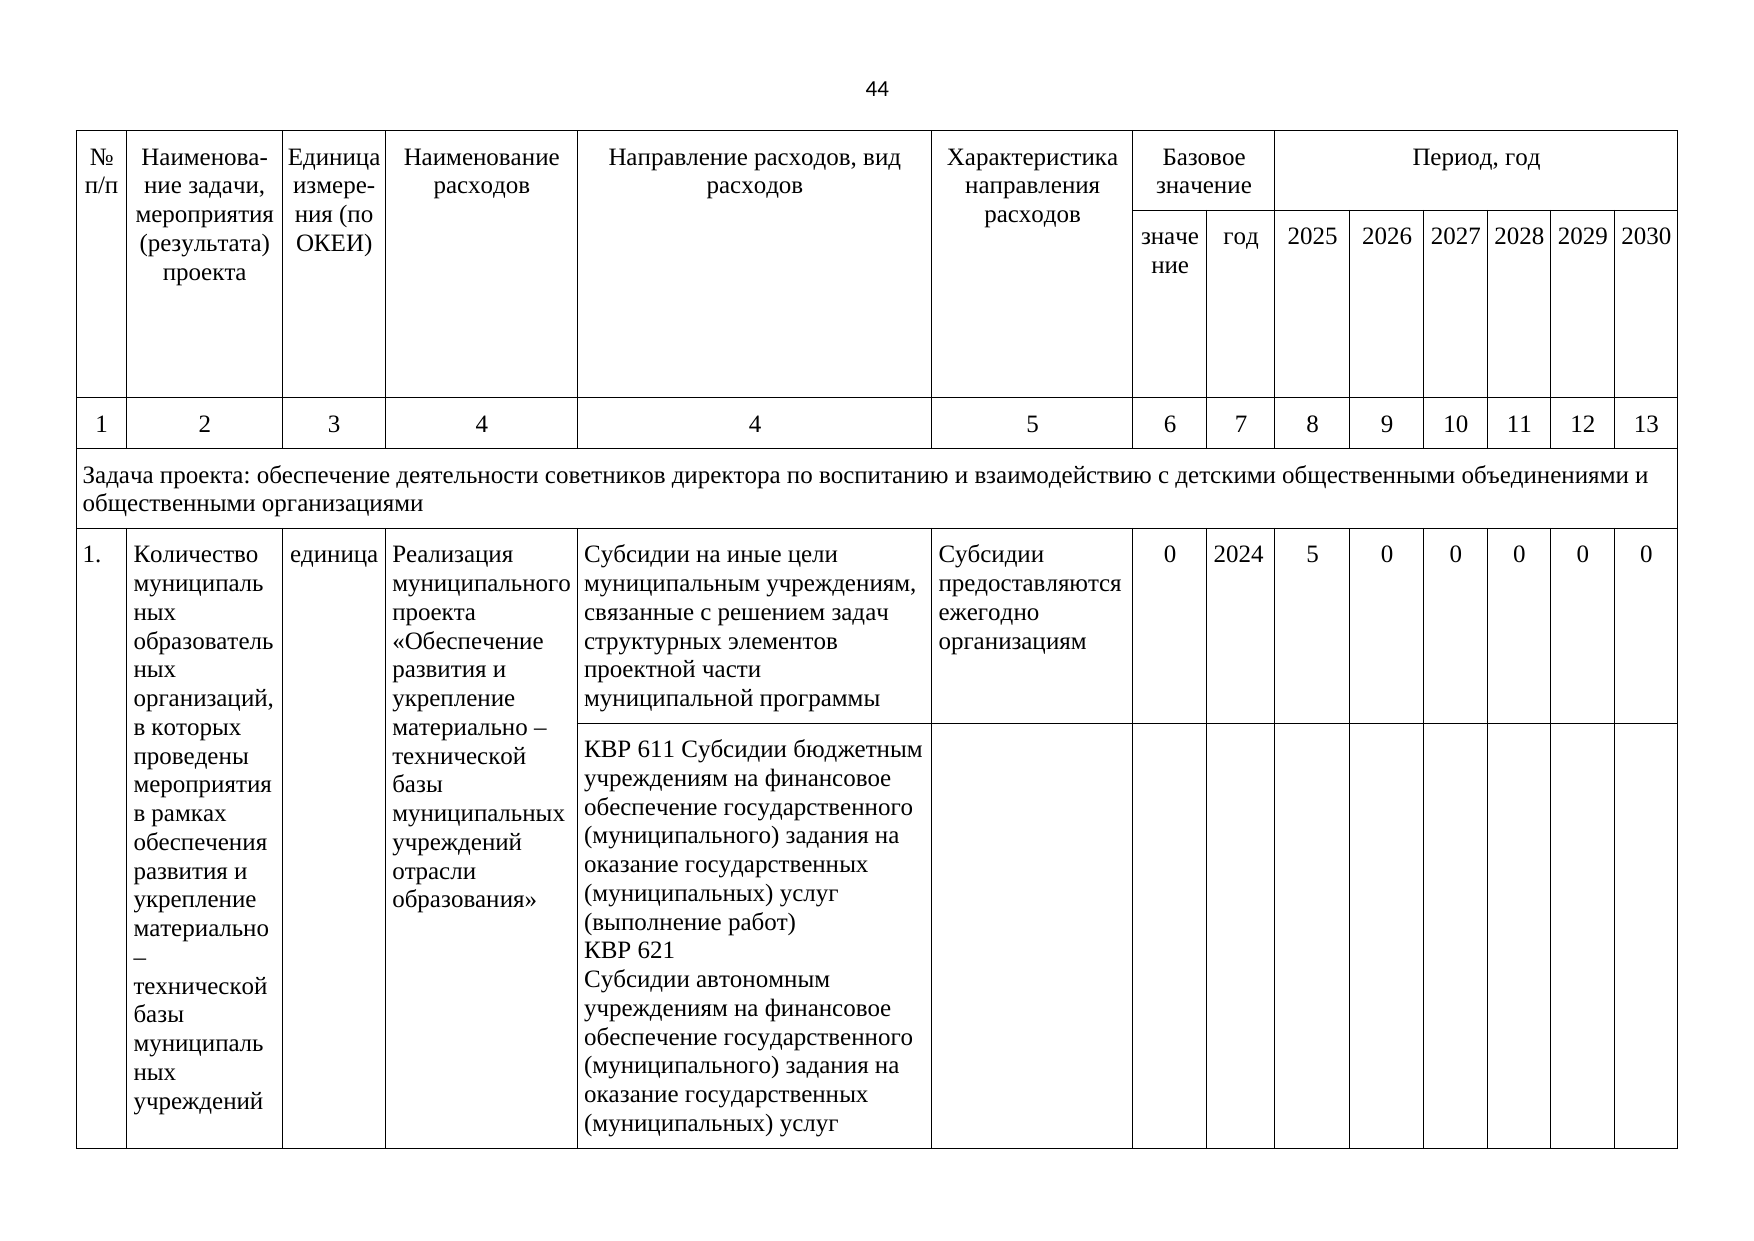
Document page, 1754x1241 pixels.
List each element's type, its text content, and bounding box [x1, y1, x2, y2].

table_header Характеристика направления расходов [932, 131, 1132, 397]
table_cell 8 [1275, 398, 1349, 448]
table_cell [1424, 724, 1487, 1147]
table_header Направление расходов, вид расходов [578, 131, 931, 397]
table_cell [932, 724, 1132, 1147]
table_cell 0 [1488, 529, 1550, 723]
table_cell 2030 [1615, 211, 1677, 397]
table_cell [1275, 724, 1349, 1147]
table_cell 0 [1615, 529, 1677, 723]
table_cell [1133, 724, 1206, 1147]
table_cell 5 [932, 398, 1132, 448]
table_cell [578, 724, 931, 1147]
table_cell Реализация муниципального проекта «Обеспечение развития и укрепление материально – технической базы муниципальных учреждений отрасли образования» [386, 529, 577, 1147]
table_cell 0 [1350, 529, 1423, 723]
table_cell 2027 [1424, 211, 1487, 397]
table_cell 10 [1424, 398, 1487, 448]
table_header Наименова-ние задачи, мероприятия (результата) проекта [127, 131, 282, 397]
table_cell 2 [127, 398, 282, 448]
table_cell 4 [386, 398, 577, 448]
table_cell 12 [1551, 398, 1614, 448]
table_cell 2025 [1275, 211, 1349, 397]
table_cell 1. [77, 529, 126, 1147]
table_cell [1551, 724, 1614, 1147]
table_cell 2026 [1350, 211, 1423, 397]
table_cell 7 [1207, 398, 1274, 448]
table_cell Субсидии на иные цели муниципальным учреждениям, связанные с решением задач структурных элементов проектной части муниципальной программы [578, 529, 931, 723]
table_cell Задача проекта: обеспечение деятельности советников директора по воспитанию и взаимодействию с детскими общественными объединениями и общественными организациями [77, 449, 1677, 528]
table_cell [1207, 724, 1274, 1147]
table_header Единица измере-ния (по ОКЕИ) [283, 131, 385, 397]
table_cell [1615, 724, 1677, 1147]
table_cell единица [283, 529, 385, 1147]
table_cell 3 [283, 398, 385, 448]
table_cell 1 [77, 398, 126, 448]
table_cell 2024 [1207, 529, 1274, 723]
table_cell [1350, 724, 1423, 1147]
table_header Базовое значение [1133, 131, 1274, 210]
table_header № п/п [77, 131, 126, 397]
table_cell 2029 [1551, 211, 1614, 397]
table_cell 0 [1133, 529, 1206, 723]
table_cell 4 [578, 398, 931, 448]
table_cell [1488, 724, 1550, 1147]
table_cell 11 [1488, 398, 1550, 448]
table_header Наименование расходов [386, 131, 577, 397]
table_cell 0 [1424, 529, 1487, 723]
table_cell 6 [1133, 398, 1206, 448]
table_cell значение [1133, 211, 1206, 397]
table_cell год [1207, 211, 1274, 397]
table_header Период, год [1275, 131, 1677, 210]
table_cell Субсидии предоставляются ежегодно организациям [932, 529, 1132, 723]
table_cell 0 [1551, 529, 1614, 723]
table_cell 13 [1615, 398, 1677, 448]
table_cell 2028 [1488, 211, 1550, 397]
table_cell Количество муниципальных образовательных организаций, в которых проведены мероприятия в рамках обеспечения развития и укрепление материально – технической базы муниципальных учреждений [127, 529, 282, 1147]
table_cell 5 [1275, 529, 1349, 723]
table_cell 9 [1350, 398, 1423, 448]
